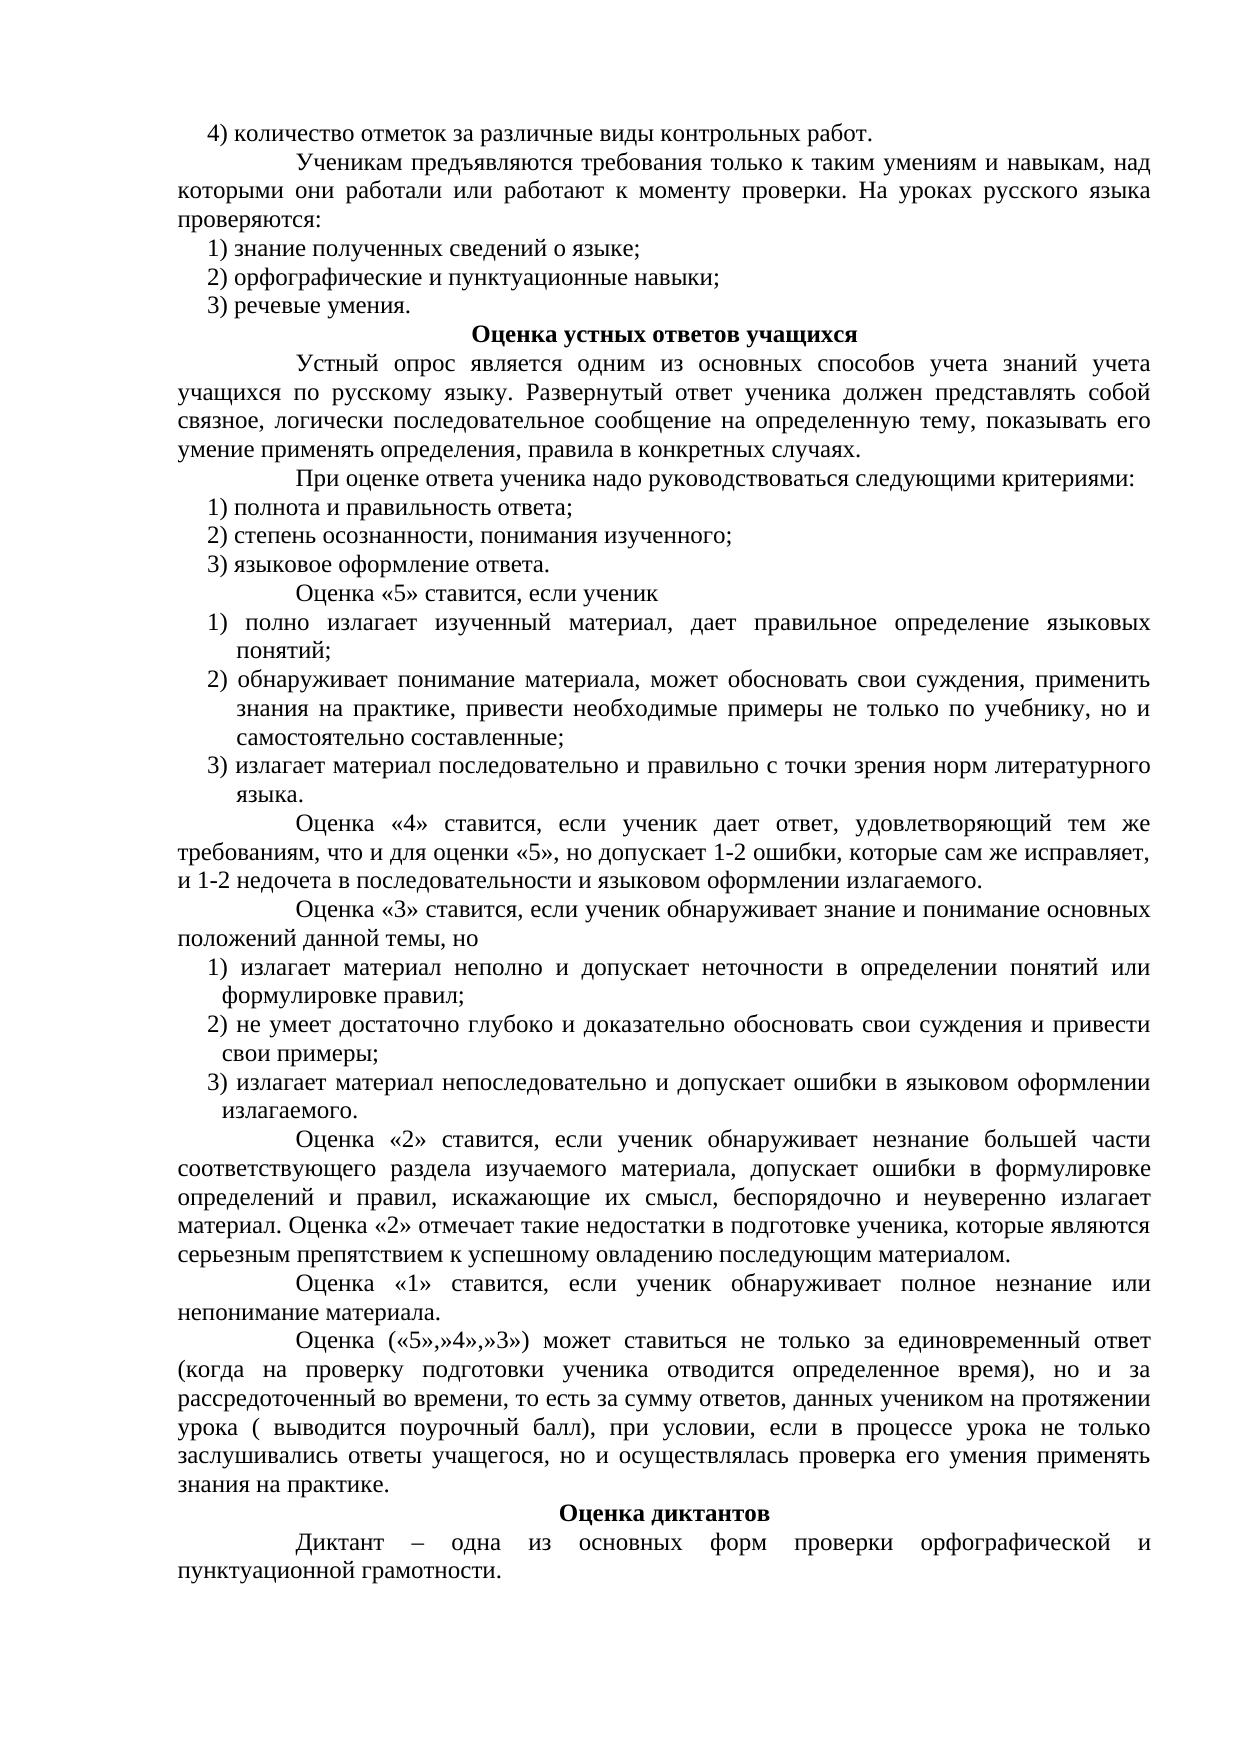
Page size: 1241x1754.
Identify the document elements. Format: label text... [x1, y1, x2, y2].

text При оценке ответа ученика надо руководствоваться следующими критериями: [177, 463, 1152, 492]
text Оценка «2» ставится, если ученик обнаруживает незнание большей части соответствующего раздела изучаемого материала, допускает ошибки в формулировке определений и правил, искажающие их смысл, беспорядочно и неуверенно излагает материал. Оценка «2» отмечает такие недостатки в подготовке ученика, которые являются серьезным препятствием к успешному овладению последующим материалом. [177, 1124, 1152, 1268]
text Оценка «3» ставится, если ученик обнаруживает знание и понимание основных положений данной темы, но [177, 894, 1152, 952]
text 3) излагает материал последовательно и правильно с точки зрения норм литературного языка. [207, 751, 1152, 808]
text 1) полно излагает изученный материал, дает правильное определение языковых понятий; [207, 607, 1152, 664]
text 2) степень осознанности, понимания изученного; [177, 521, 1152, 549]
text Оценка «5» ставится, если ученик [177, 578, 1152, 607]
text Оценка устных ответов учащихся [177, 319, 1152, 348]
text Оценка «1» ставится, если ученик обнаруживает полное незнание или непонимание материала. [177, 1268, 1152, 1326]
text 2) орфографические и пунктуационные навыки; [177, 262, 1152, 291]
text Ученикам предъявляются требования только к таким умениям и навыкам, над которыми они работали или работают к моменту проверки. На уроках русского языка проверяются: [177, 147, 1152, 233]
text Диктант – одна из основных форм проверки орфографической и пунктуационной грамотности. [177, 1527, 1152, 1584]
text 2) не умеет достаточно глубоко и доказательно обосновать свои суждения и привести свои примеры; [207, 1009, 1152, 1067]
text 3) языковое оформление ответа. [177, 549, 1152, 578]
text 3) речевые умения. [177, 291, 1152, 319]
text Оценка «4» ставится, если ученик дает ответ, удовлетворяющий тем же требованиям, что и для оценки «5», но допускает 1-2 ошибки, которые сам же исправляет, и 1-2 недочета в последовательности и языковом оформлении излагаемого. [177, 808, 1152, 894]
text Устный опрос является одним из основных способов учета знаний учета учащихся по русскому языку. Развернутый ответ ученика должен представлять собой связное, логически последовательное сообщение на определенную тему, показывать его умение применять определения, правила в конкретных случаях. [177, 348, 1152, 463]
text 1) полнота и правильность ответа; [177, 492, 1152, 521]
text 1) излагает материал неполно и допускает неточности в определении понятий или формулировке правил; [207, 952, 1152, 1009]
text Оценка диктантов [177, 1498, 1152, 1527]
text 2) обнаруживает понимание материала, может обосновать свои суждения, применить знания на практике, привести необходимые примеры не только по учебнику, но и самостоятельно составленные; [207, 664, 1152, 751]
text 1) знание полученных сведений о языке; [177, 233, 1152, 262]
text 4) количество отметок за различные виды контрольных работ. [207, 118, 1152, 147]
text 3) излагает материал непоследовательно и допускает ошибки в языковом оформлении излагаемого. [207, 1067, 1152, 1124]
text Оценка («5»,»4»,»3») может ставиться не только за единовременный ответ (когда на проверку подготовки ученика отводится определенное время), но и за рассредоточенный во времени, то есть за сумму ответов, данных учеником на протяжении урока ( выводится поурочный балл), при условии, если в процессе урока не только заслушивались ответы учащегося, но и осуществлялась проверка его умения применять знания на практике. [177, 1326, 1152, 1498]
